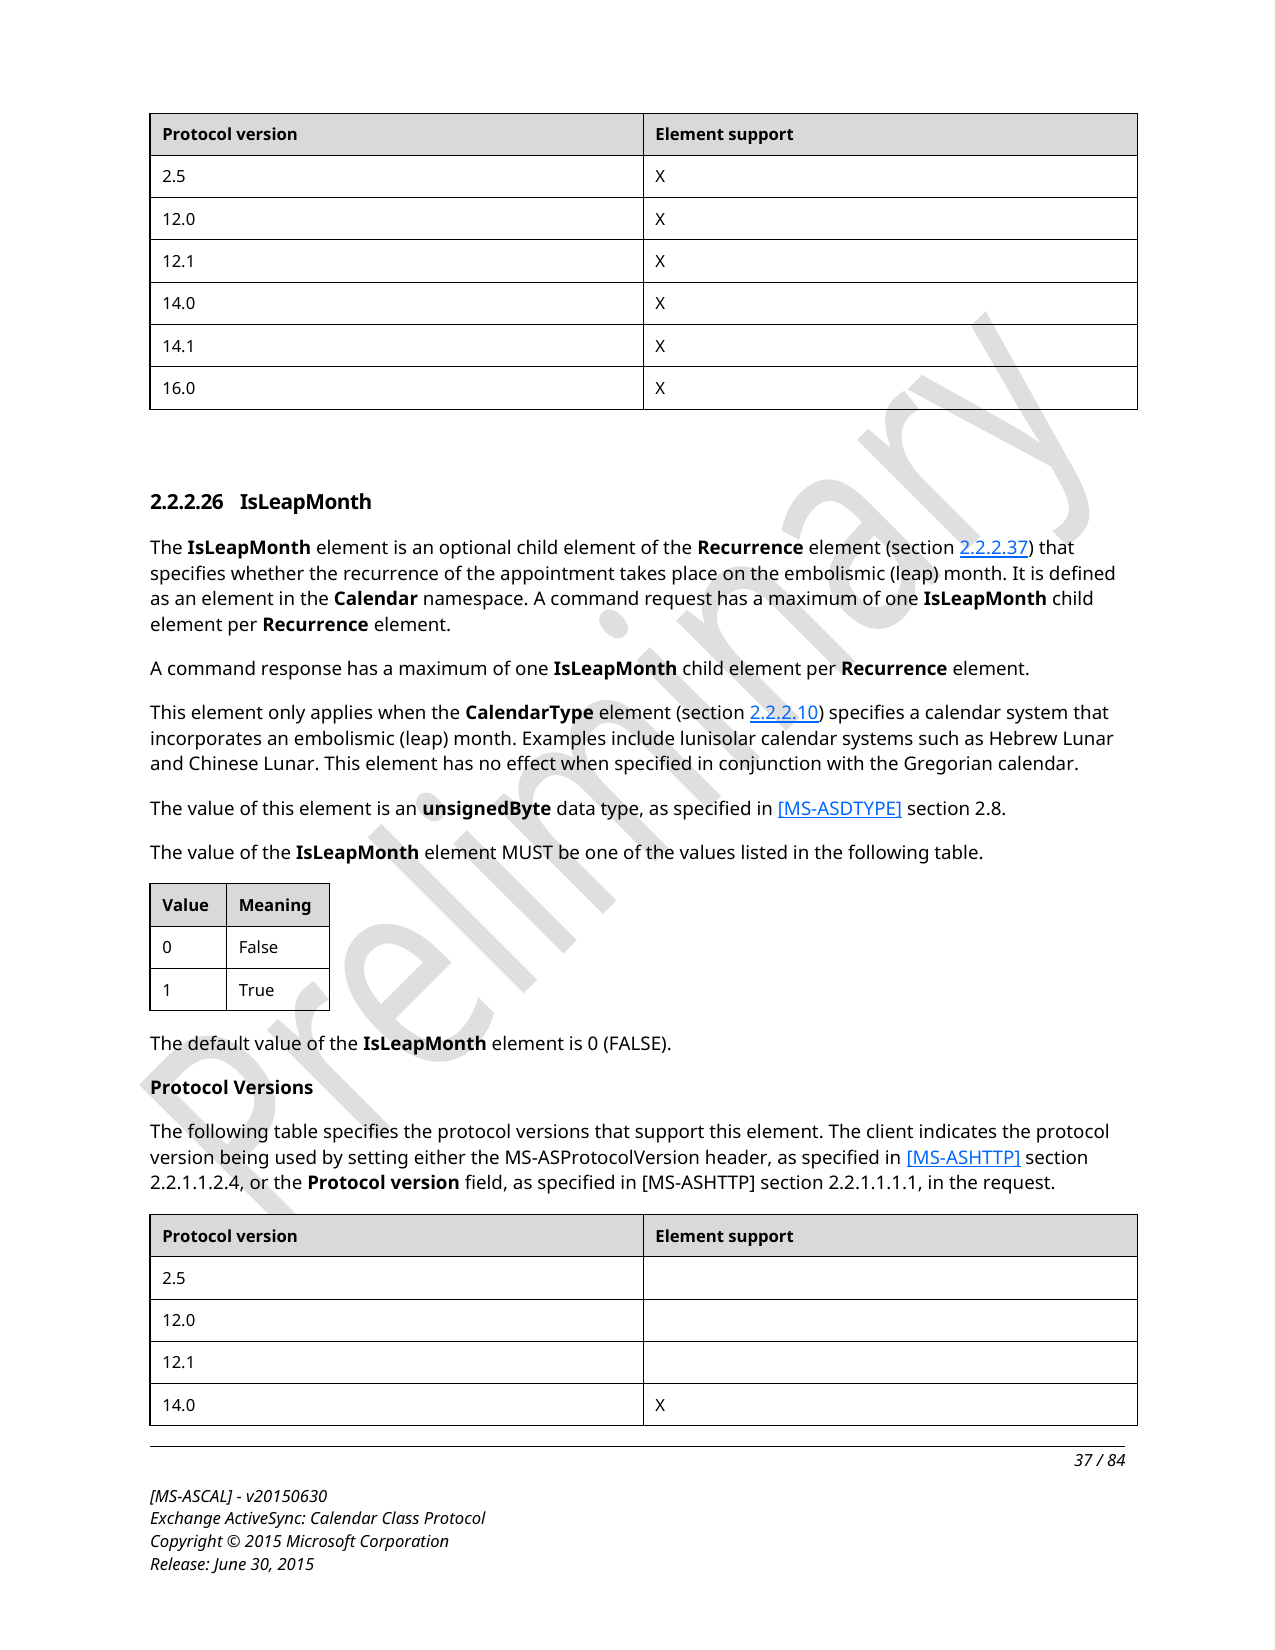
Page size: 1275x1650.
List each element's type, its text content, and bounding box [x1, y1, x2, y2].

text A command response has a maximum of one IsLeapMonth child element per Recurrence element. [150, 655, 1125, 681]
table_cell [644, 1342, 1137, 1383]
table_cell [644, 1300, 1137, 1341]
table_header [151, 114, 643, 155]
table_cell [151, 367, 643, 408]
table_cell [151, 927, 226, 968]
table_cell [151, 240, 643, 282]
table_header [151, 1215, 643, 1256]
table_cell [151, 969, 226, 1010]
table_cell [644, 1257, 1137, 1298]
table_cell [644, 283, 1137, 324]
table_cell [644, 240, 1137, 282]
text Protocol Versions [150, 1074, 1125, 1100]
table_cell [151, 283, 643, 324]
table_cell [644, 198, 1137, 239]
text The IsLeapMonth element is an optional child element of the Recurrence element (section 2.2.2.37) that specifies whether the recurrence of the appointment takes place on the embolismic (leap) month. It is defined as an element in the Calendar namespace. A command request has a maximum of one IsLeapMonth child element per Recurrence element. [150, 534, 1125, 636]
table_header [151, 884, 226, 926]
subtitle IsLeapMonth [150, 487, 1125, 516]
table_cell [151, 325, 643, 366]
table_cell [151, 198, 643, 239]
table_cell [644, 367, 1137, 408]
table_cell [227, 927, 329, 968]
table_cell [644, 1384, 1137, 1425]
text The value of the IsLeapMonth element MUST be one of the values listed in the following table. [150, 839, 1125, 864]
text The following table specifies the protocol versions that support this element. The client indicates the protocol version being used by setting either the MS-ASProtocolVersion header, as specified in [MS-ASHTTP] section 2.2.1.1.2.4, or the Protocol version field, as specified in [MS-ASHTTP] section 2.2.1.1.1.1, in the request. [150, 1118, 1125, 1195]
text This element only applies when the CalendarType element (section 2.2.2.10) specifies a calendar system that incorporates an embolismic (leap) month. Examples include lunisolar calendar systems such as Hebrew Lunar and Chinese Lunar. This element has no effect when specified in conjunction with the Gregorian calendar. [150, 699, 1125, 776]
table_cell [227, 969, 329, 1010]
text The value of this element is an unsignedByte data type, as specified in [MS-ASDTYPE] section 2.8. [150, 795, 1125, 820]
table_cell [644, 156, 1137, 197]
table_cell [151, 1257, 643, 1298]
text The default value of the IsLeapMonth element is 0 (FALSE). [150, 1030, 1125, 1056]
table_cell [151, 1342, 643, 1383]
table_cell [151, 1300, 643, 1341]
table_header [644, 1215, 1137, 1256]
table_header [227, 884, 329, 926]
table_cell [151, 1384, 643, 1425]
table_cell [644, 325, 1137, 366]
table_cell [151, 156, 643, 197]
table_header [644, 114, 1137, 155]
